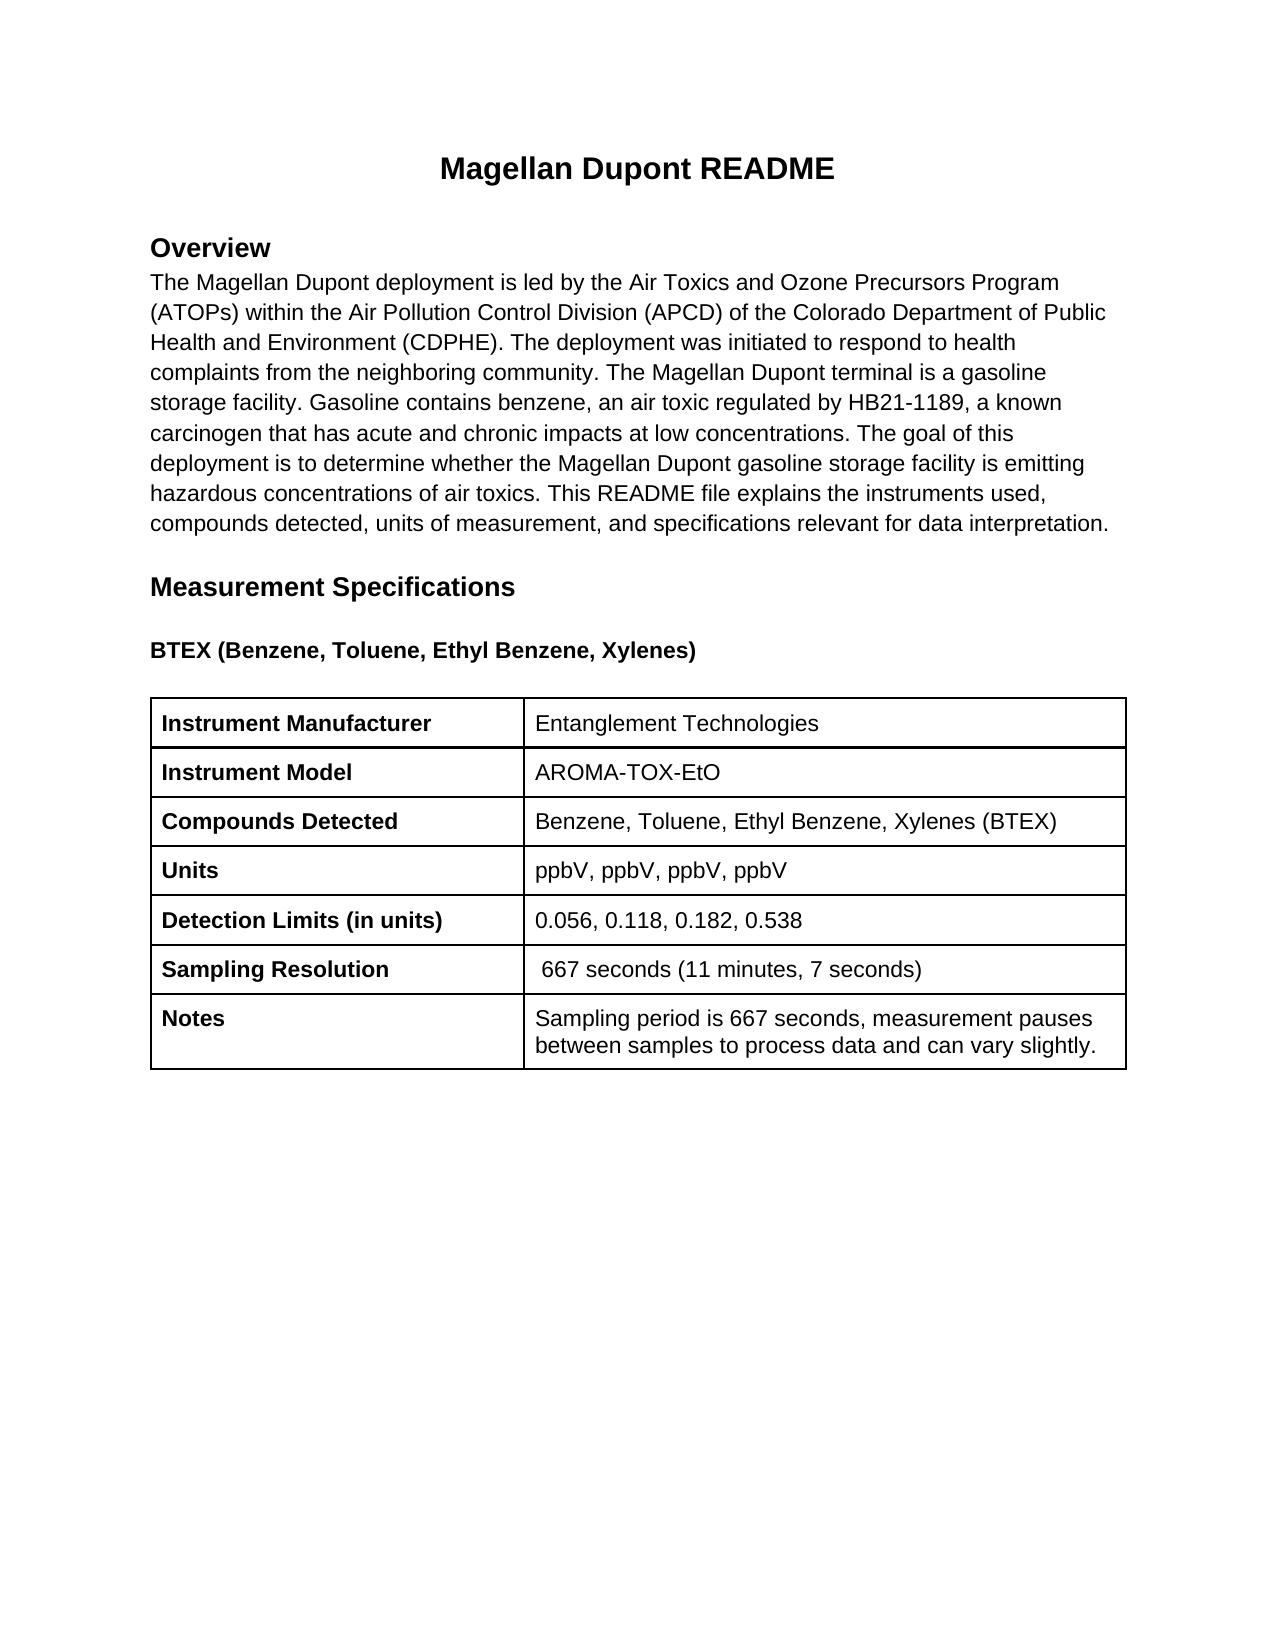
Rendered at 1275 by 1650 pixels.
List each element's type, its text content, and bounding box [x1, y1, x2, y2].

table_cell Instrument Model [152, 749, 523, 796]
table_cell ppbV, ppbV, ppbV, ppbV [525, 847, 1125, 894]
table_cell AROMA-TOX-EtO [525, 749, 1125, 796]
text The Magellan Dupont deployment is led by the Air Toxics and Ozone Precursors Program (ATOPs) within the Air Pollution Control Division (APCD) of the Colorado Department of Public Health and Environment (CDPHE). The deployment was initiated to respond to health complaints from the neighboring community. The Magellan Dupont terminal is a gasoline storage facility. Gasoline contains benzene, an air toxic regulated by HB21-1189, a known carcinogen that has acute and chronic impacts at low concentrations. The goal of this deployment is to determine whether the Magellan Dupont gasoline storage facility is emitting hazardous concentrations of air toxics. This README file explains the instruments used, compounds detected, units of measurement, and specifications relevant for data interpretation. [150, 268, 1125, 536]
text Measurement Specifications [150, 571, 1125, 602]
table_cell Units [152, 847, 523, 894]
table_cell Benzene, Toluene, Ethyl Benzene, Xylenes (BTEX) [525, 798, 1125, 845]
text BTEX (Benzene, Toluene, Ethyl Benzene, Xylenes) [150, 637, 1125, 663]
table_cell Sampling Resolution [152, 946, 523, 993]
table_header Entanglement Technologies [525, 699, 1125, 746]
table_cell 667 seconds (11 minutes, 7 seconds) [525, 946, 1125, 993]
table_cell Detection Limits (in units) [152, 896, 523, 943]
table_header Instrument Manufacturer [152, 699, 523, 746]
text Overview [150, 232, 1125, 264]
text Magellan Dupont README [150, 150, 1125, 186]
table_cell Notes [152, 995, 523, 1068]
table_cell 0.056, 0.118, 0.182, 0.538 [525, 896, 1125, 943]
table_cell Compounds Detected [152, 798, 523, 845]
table_cell Sampling period is 667 seconds, measurement pauses between samples to process data and can vary slightly. [525, 995, 1125, 1068]
